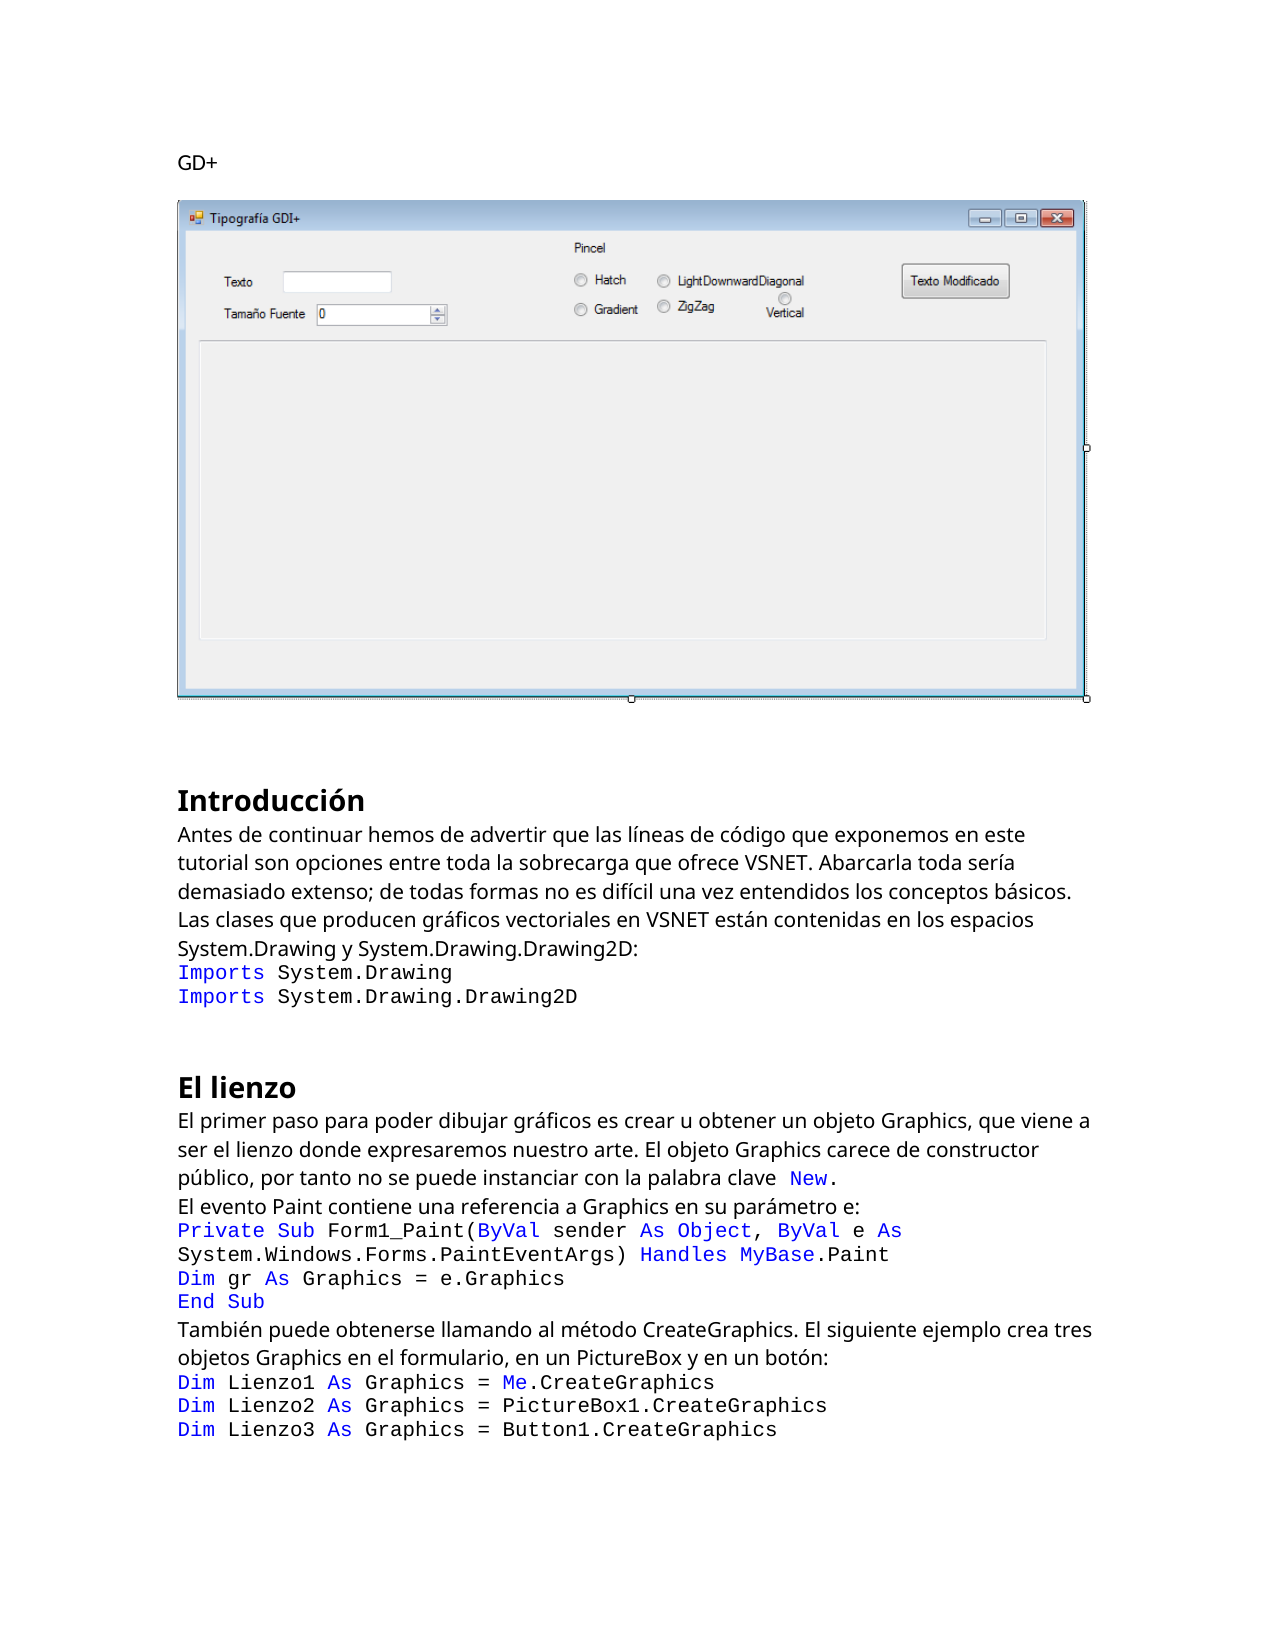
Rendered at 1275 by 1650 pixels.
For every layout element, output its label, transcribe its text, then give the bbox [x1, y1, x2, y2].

text También puede obtenerse llamando al método CreateGraphics. El siguiente ejemplo crea tres objetos Graphics en el formulario, en un PictureBox y en un botón: [177, 1315, 1098, 1372]
text Imports System.Drawing.Drawing2D [177, 986, 1098, 1009]
text El evento Paint contiene una referencia a Graphics en su parámetro e: [177, 1192, 1098, 1220]
text El lienzo [177, 1067, 1098, 1107]
text El primer paso para poder dibujar gráficos es crear u obtener un objeto Graphics, que viene a ser el lienzo donde expresaremos nuestro arte. El objeto Graphics carece de constructor público, por tanto no se puede instanciar con la palabra clave New. [177, 1107, 1098, 1192]
text Dim Lienzo3 As Graphics = Button1.CreateGraphics [177, 1419, 1098, 1443]
text Dim Lienzo2 As Graphics = PictureBox1.CreateGraphics [177, 1396, 1098, 1419]
text Introducción [177, 780, 1098, 820]
text Antes de continuar hemos de advertir que las líneas de código que exponemos en este tutorial son opciones entre toda la sobrecarga que ofrece VSNET. Abarcarla toda sería demasiado extenso; de todas formas no es difícil una vez entendidos los conceptos básicos. [177, 820, 1098, 905]
text Las clases que producen gráficos vectoriales en VSNET están contenidas en los espacios System.Drawing y System.Drawing.Drawing2D: [177, 905, 1098, 962]
text Private Sub Form1_Paint(ByVal sender As Object, ByVal e As System.Windows.Forms.PaintEventArgs) Handles MyBase.Paint [177, 1220, 1098, 1268]
text GD+ [177, 148, 1098, 176]
text Imports System.Drawing [177, 962, 1098, 986]
text Dim gr As Graphics = e.Graphics [177, 1268, 1098, 1291]
text End Sub [177, 1291, 1098, 1315]
text Dim Lienzo1 As Graphics = Me.CreateGraphics [177, 1372, 1098, 1396]
picture [177, 200, 1096, 703]
